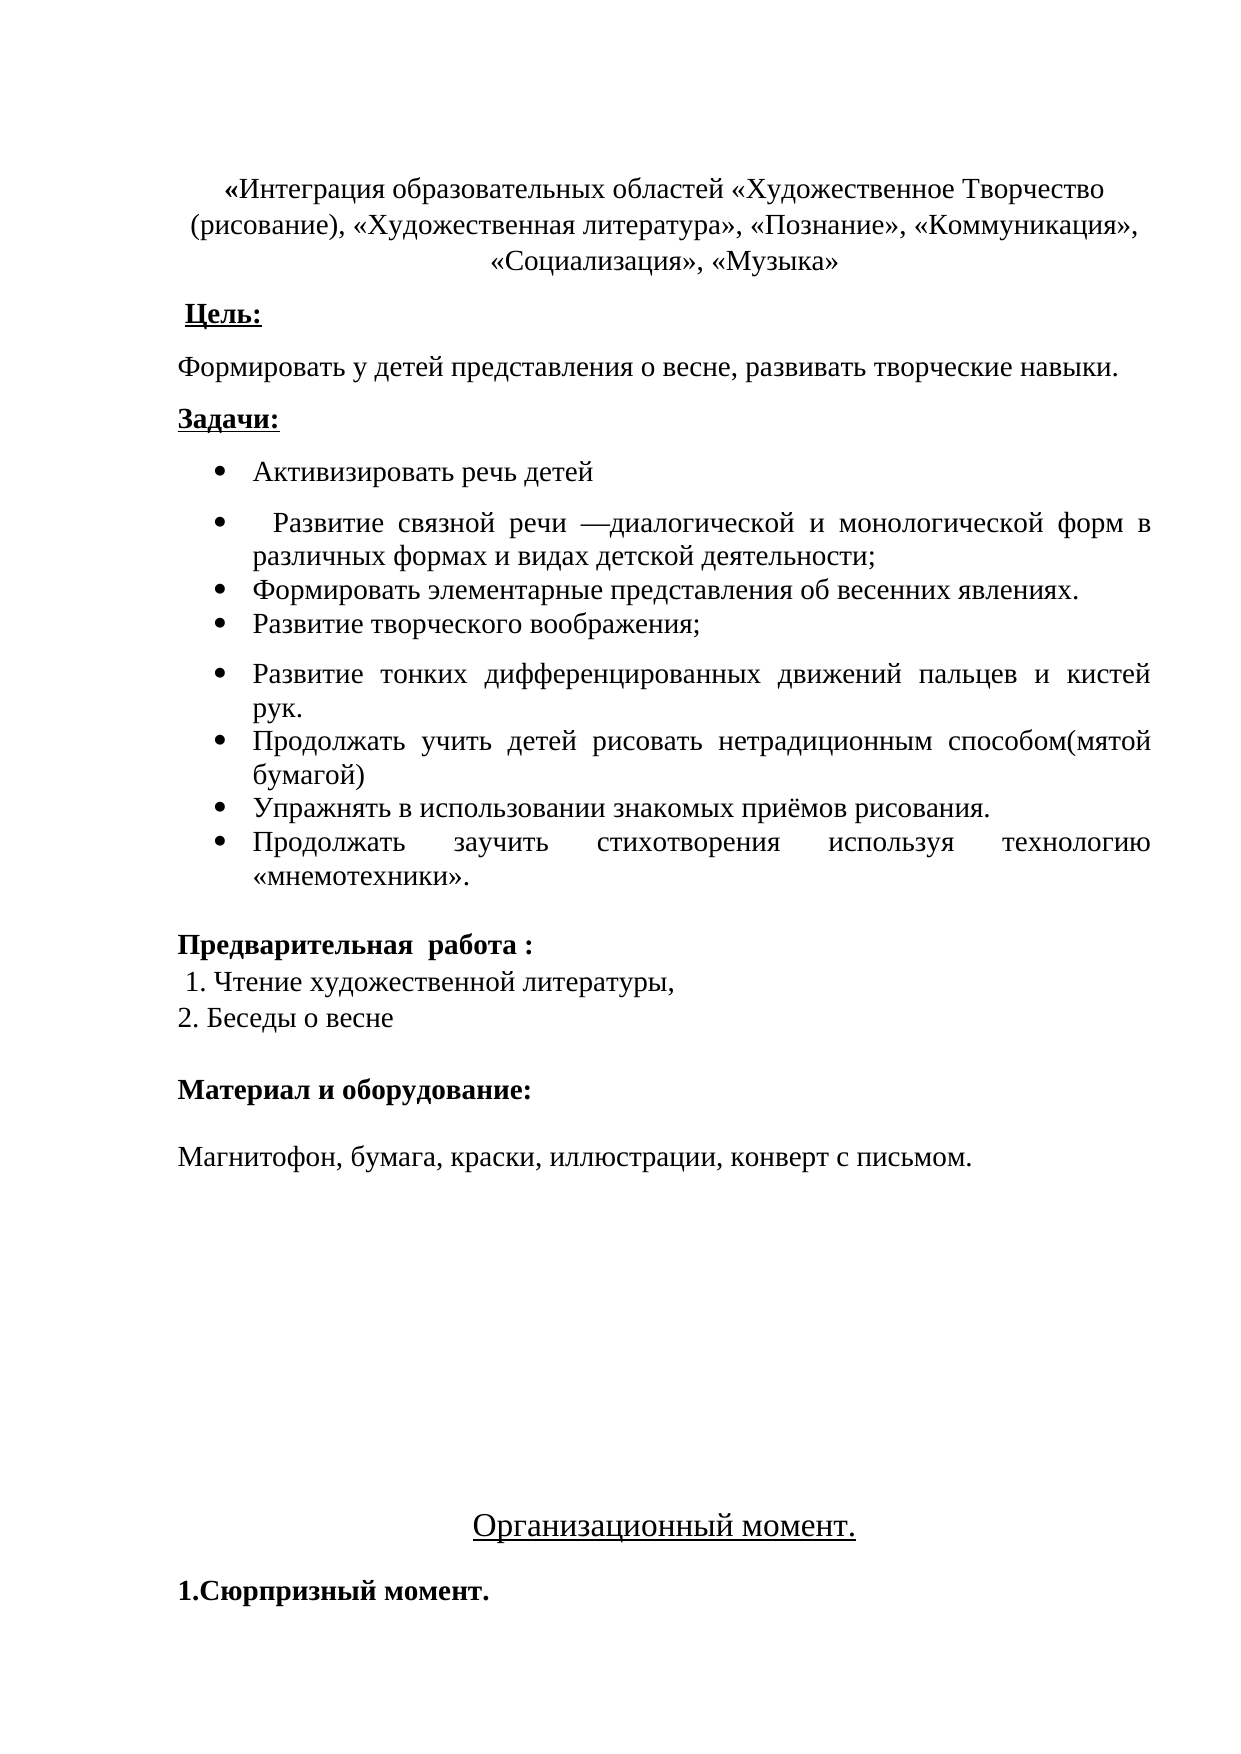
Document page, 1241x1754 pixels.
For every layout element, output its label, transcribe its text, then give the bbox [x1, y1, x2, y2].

list Упражнять в использовании знакомых приёмов рисования. [215, 791, 1152, 824]
list Продолжать заучить стихотворения используя технологию «мнемотехники». [215, 824, 1152, 891]
text 2. Беседы о весне [177, 1000, 1152, 1033]
list Развитие творческого воображения; [215, 606, 1152, 639]
text Задачи: [177, 402, 1152, 435]
text Организационный момент. [177, 1506, 1152, 1544]
list Формировать элементарные представления об весенних явлениях. [215, 572, 1152, 606]
text 1. Чтение художественной литературы, [177, 964, 1152, 997]
list Развитие тонких дифференцированных движений пальцев и кистей рук. [215, 656, 1152, 723]
text «Интеграция образовательных областей «Художественное Творчество (рисование), «Художественная литература», «Познание», «Коммуникация», «Социализация», «Музыка» [177, 171, 1152, 277]
text 1.Сюрпризный момент. [177, 1573, 1152, 1607]
list Продолжать учить детей рисовать нетрадиционным способом(мятой бумагой) [215, 723, 1152, 791]
text Цель: [177, 296, 1152, 329]
list Развитие связной речи —диалогической и монологической форм в различных формах и видах детской деятельности; [215, 505, 1152, 572]
text Материал и оборудование: [177, 1072, 1152, 1106]
text Магнитофон, бумага, краски, иллюстрации, конверт с письмом. [177, 1139, 1152, 1173]
text Формировать у детей представления о весне, развивать творческие навыки. [177, 349, 1152, 382]
text Предварительная работа : [177, 927, 1152, 961]
list Активизировать речь детей [215, 454, 1152, 488]
